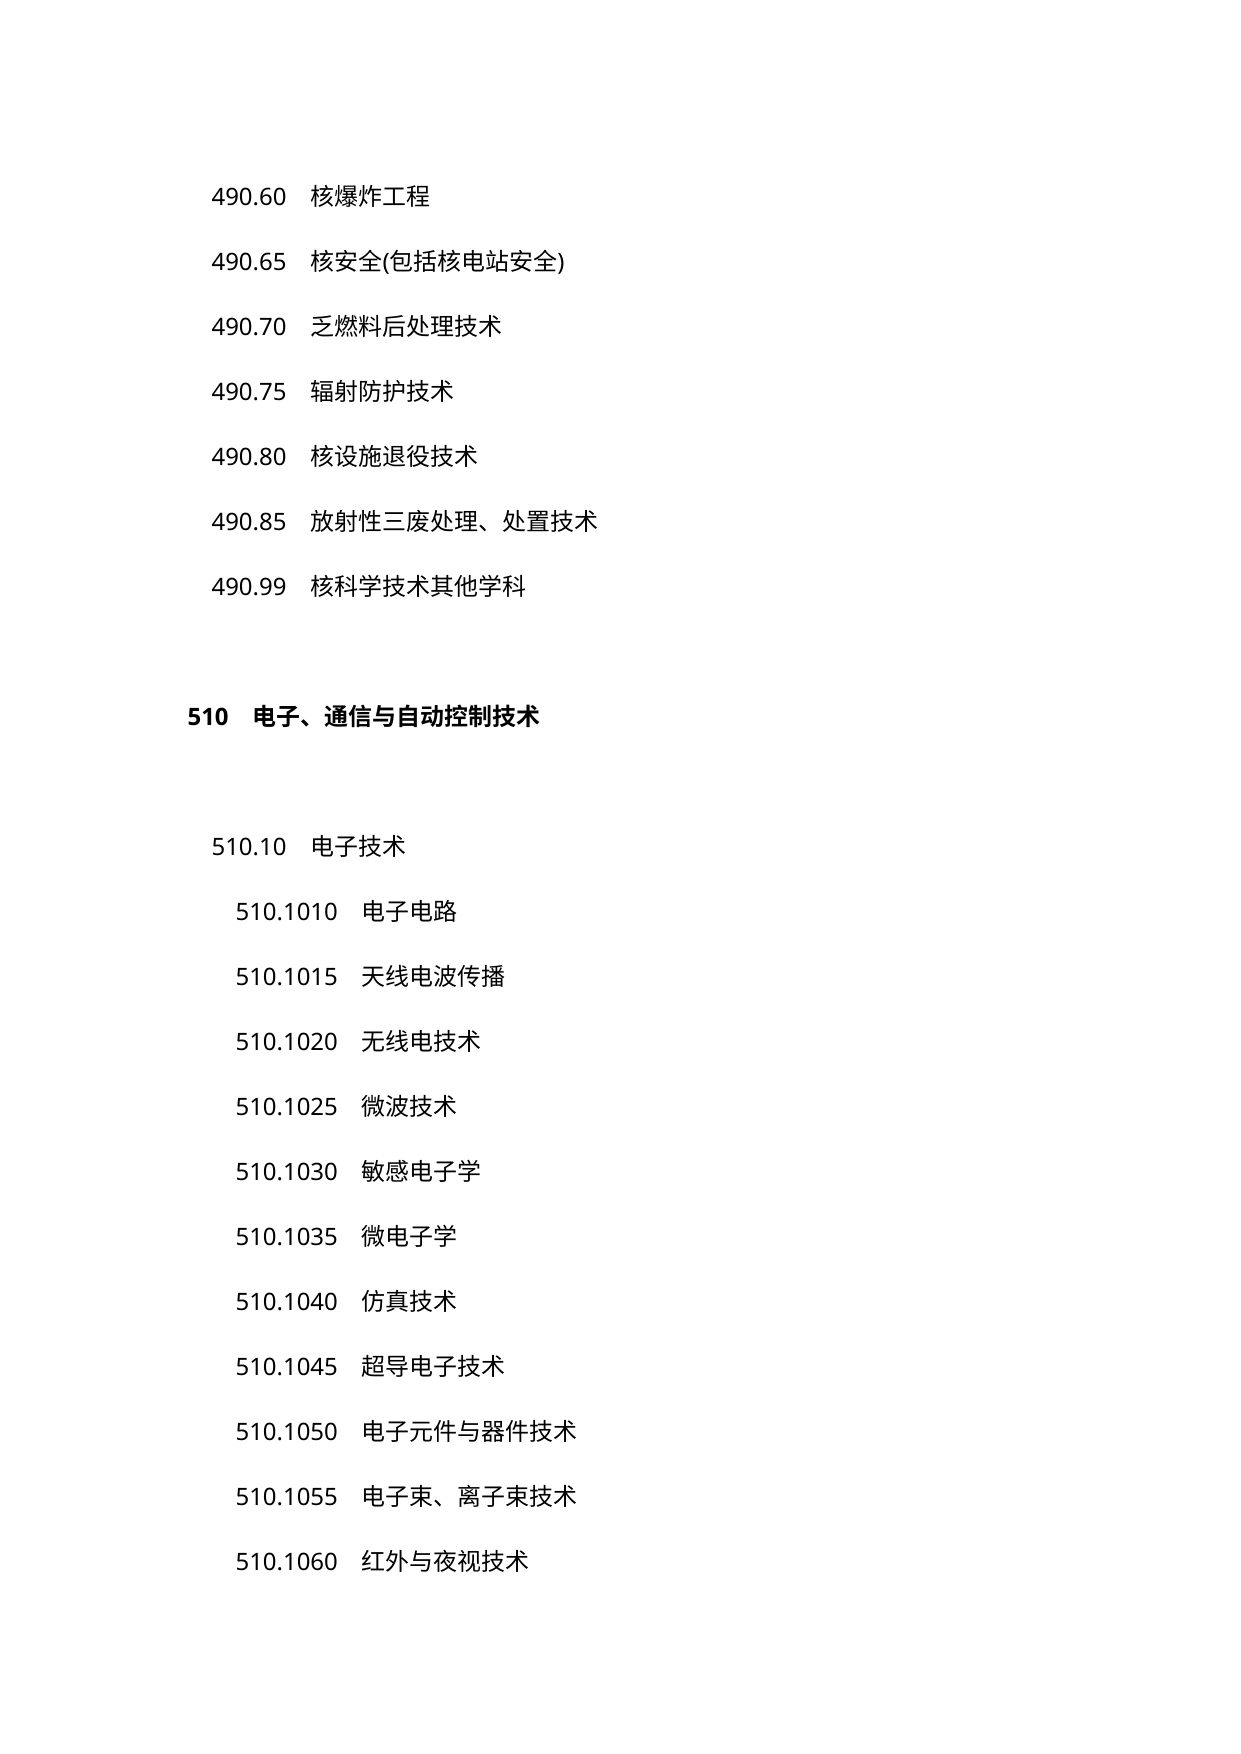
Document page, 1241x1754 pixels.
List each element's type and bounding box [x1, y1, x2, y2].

text [187, 162, 1053, 1592]
